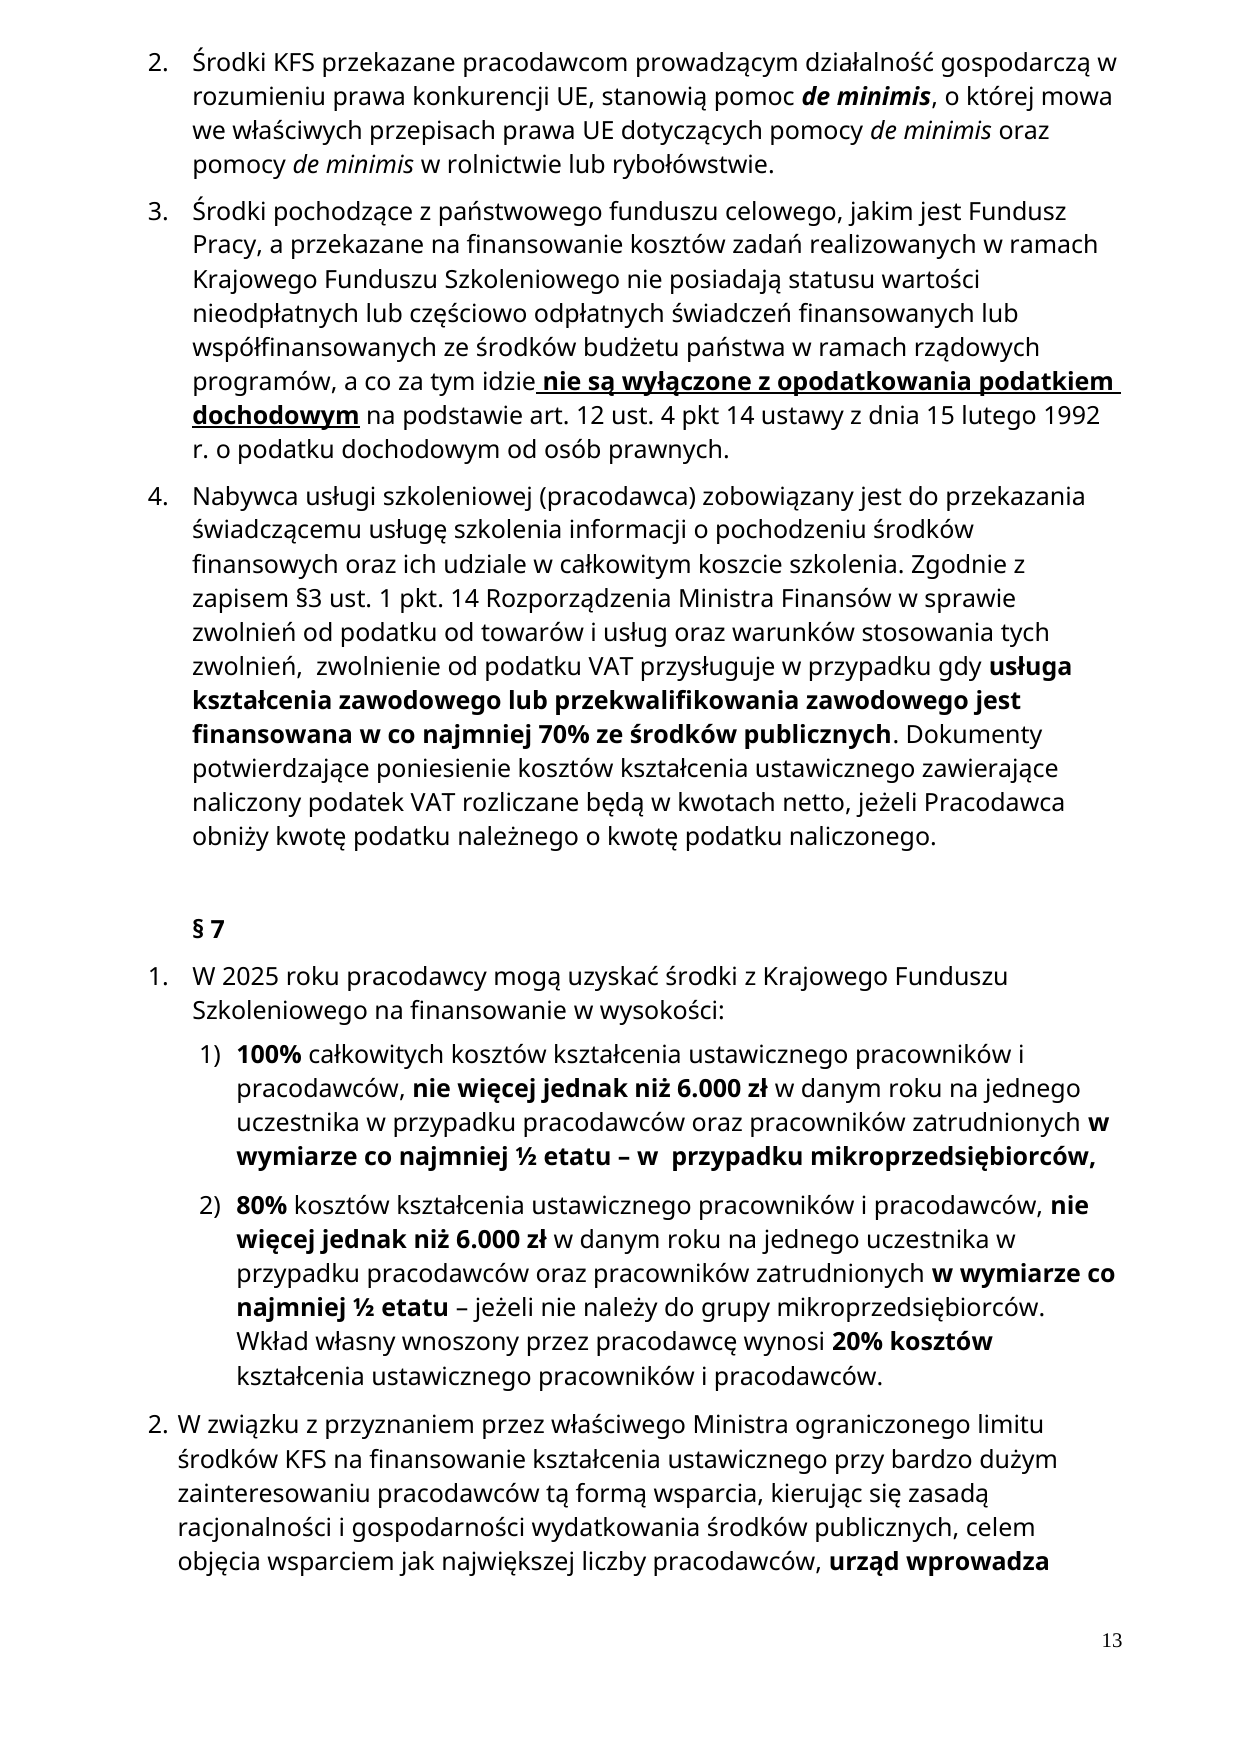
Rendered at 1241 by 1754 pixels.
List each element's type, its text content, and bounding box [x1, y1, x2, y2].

list Nabywca usługi szkoleniowej (pracodawca) zobowiązany jest do przekazania świadczącemu usługę szkolenia informacji o pochodzeniu środków finansowych oraz ich udziale w całkowitym koszcie szkolenia. Zgodnie z zapisem §3 ust. 1 pkt. 14 Rozporządzenia Ministra Finansów w sprawie zwolnień od podatku od towarów i usług oraz warunków stosowania tych zwolnień, zwolnienie od podatku VAT przysługuje w przypadku gdy usługa kształcenia zawodowego lub przekwalifikowania zawodowego jest finansowana w co najmniej 70% ze środków publicznych. Dokumenty potwierdzające poniesienie kosztów kształcenia ustawicznego zawierające naliczony podatek VAT rozliczane będą w kwotach netto, jeżeli Pracodawca obniży kwotę podatku należnego o kwotę podatku naliczonego. [148, 478, 1122, 853]
list Środki KFS przekazane pracodawcom prowadzącym działalność gospodarczą w rozumieniu prawa konkurencji UE, stanowią pomoc de minimis, o której mowa we właściwych przepisach prawa UE dotyczących pomocy de minimis oraz pomocy de minimis w rolnictwie lub rybołówstwie. [148, 44, 1122, 181]
list 100% całkowitych kosztów kształcenia ustawicznego pracowników i pracodawców, nie więcej jednak niż 6.000 zł w danym roku na jednego uczestnika w przypadku pracodawców oraz pracowników zatrudnionych w wymiarze co najmniej ½ etatu – w przypadku mikroprzedsiębiorców, [199, 1037, 1122, 1173]
list Środki pochodzące z państwowego funduszu celowego, jakim jest Fundusz Pracy, a przekazane na finansowanie kosztów zadań realizowanych w ramach Krajowego Funduszu Szkoleniowego nie posiadają statusu wartości nieodpłatnych lub częściowo odpłatnych świadczeń finansowanych lub współfinansowanych ze środków budżetu państwa w ramach rządowych programów, a co za tym idzie nie są wyłączone z opodatkowania podatkiem dochodowym na podstawie art. 12 ust. 4 pkt 14 ustawy z dnia 15 lutego 1992 r. o podatku dochodowym od osób prawnych. [148, 193, 1122, 466]
list W 2025 roku pracodawcy mogą uzyskać środki z Krajowego Funduszu Szkoleniowego na finansowanie w wysokości: [148, 958, 1122, 1027]
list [148, 1407, 1122, 1577]
text § 7 [192, 912, 1122, 946]
list 80% kosztów kształcenia ustawicznego pracowników i pracodawców, nie więcej jednak niż 6.000 zł w danym roku na jednego uczestnika w przypadku pracodawców oraz pracowników zatrudnionych w wymiarze co najmniej ½ etatu – jeżeli nie należy do grupy mikroprzedsiębiorców. Wkład własny wnoszony przez pracodawcę wynosi 20% kosztów kształcenia ustawicznego pracowników i pracodawców. [199, 1188, 1122, 1392]
